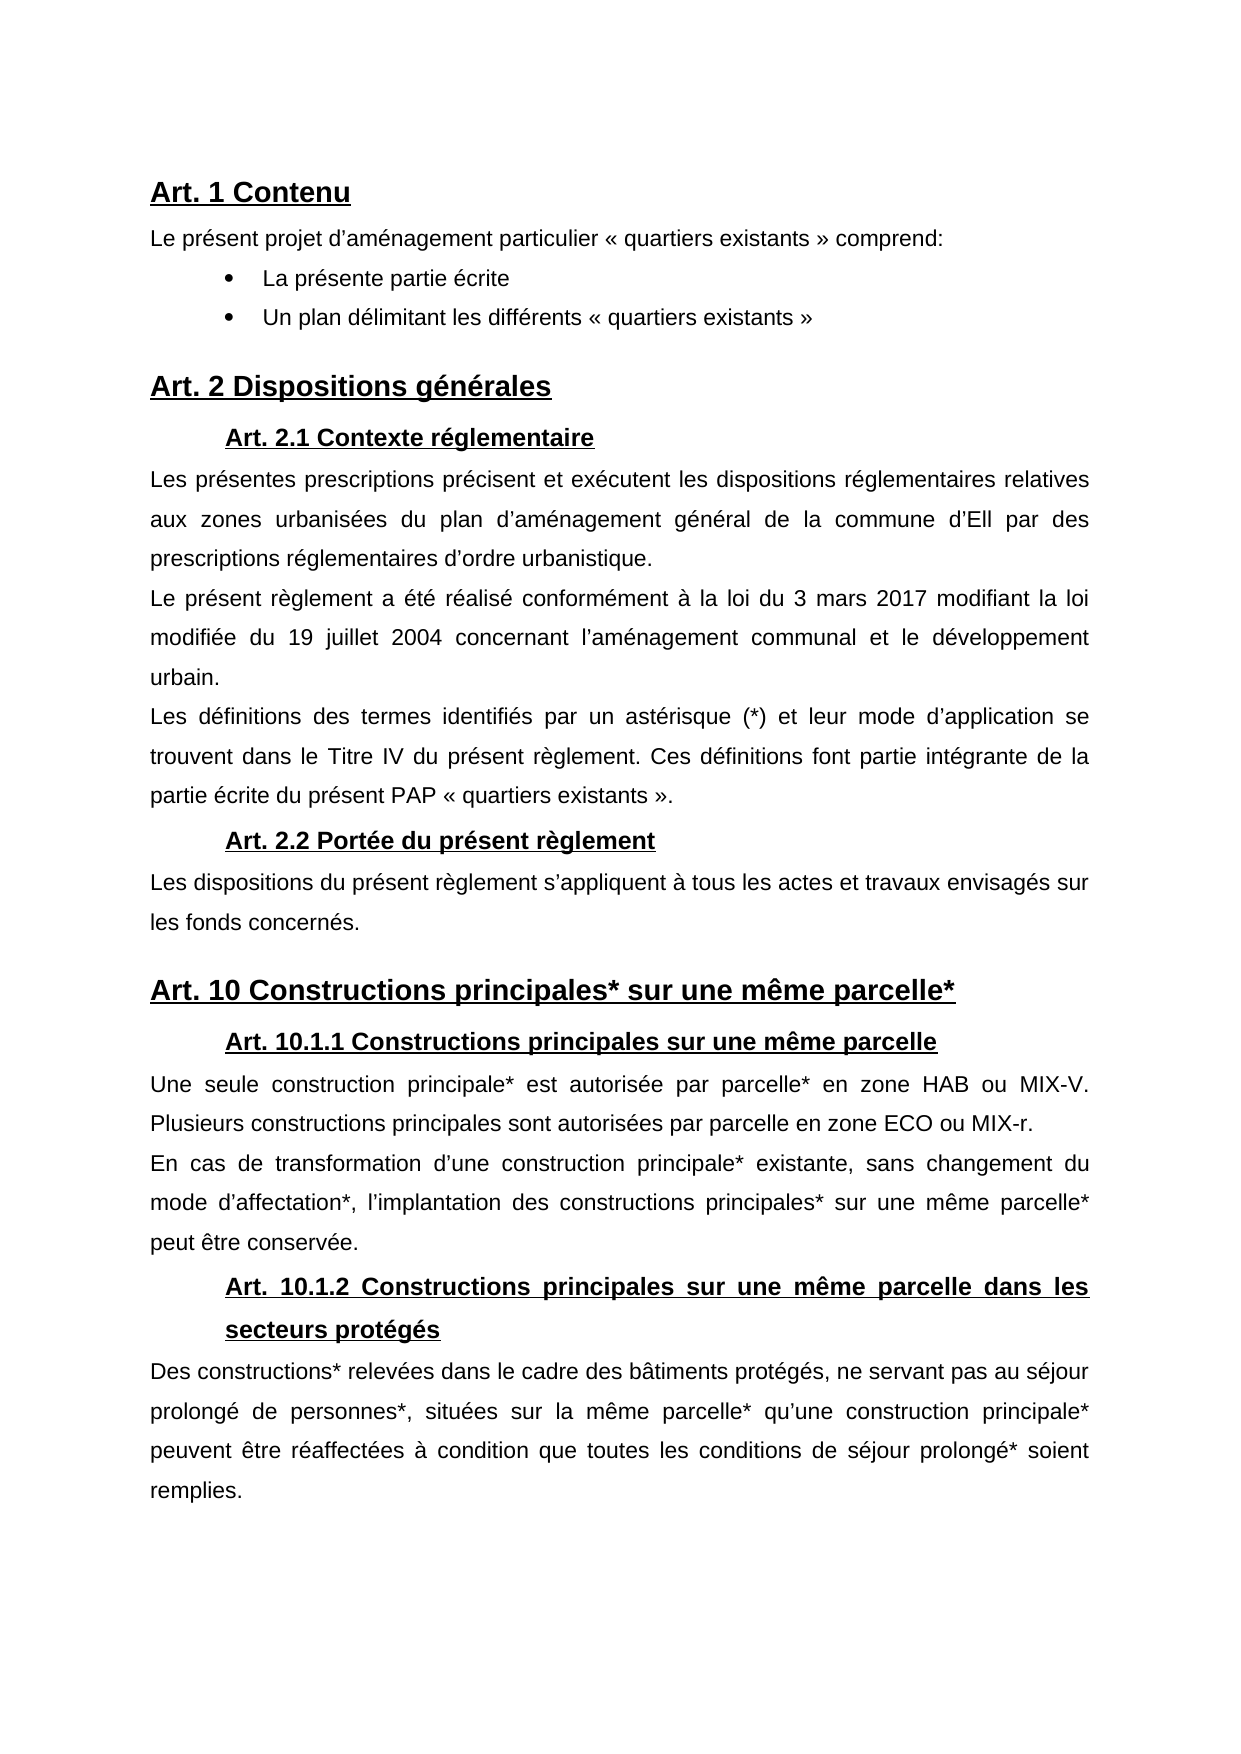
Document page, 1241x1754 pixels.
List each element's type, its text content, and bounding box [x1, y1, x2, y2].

subtitle Art. 10.1.2 Constructions principales sur une même parcelle dans les secteurs protégés [225, 1298, 1090, 1344]
text Une seule construction principale* est autorisée par parcelle* en zone HAB ou MIX-V. Plusieurs constructions principales sont autorisées par parcelle en zone ECO ou MIX-r. [150, 1071, 1090, 1136]
subtitle Art. 1 Contenu [150, 175, 1090, 208]
text Le présent projet d’aménagement particulier « quartiers existants » comprend: [150, 225, 1090, 252]
text Le présent règlement a été réalisé conformément à la loi du 3 mars 2017 modifiant la loi modifiée du 19 juillet 2004 concernant l’aménagement communal et le développement urbain. [150, 585, 1090, 690]
text Les présentes prescriptions précisent et exécutent les dispositions réglementaires relatives aux zones urbanisées du plan d’aménagement général de la commune d’Ell par des prescriptions réglementaires d’ordre urbanistique. [150, 466, 1090, 572]
text En cas de transformation d’une construction principale* existante, sans changement du mode d’affectation*, l’implantation des constructions principales* sur une même parcelle* peut être conservée. [150, 1149, 1090, 1255]
subtitle Art. 2.2 Portée du présent règlement [225, 826, 1090, 854]
subtitle Art. 10.1.1 Constructions principales sur une même parcelle [225, 1027, 1090, 1056]
subtitle Art. 2 Dispositions générales [150, 369, 1090, 402]
list La présente partie écrite [225, 265, 1090, 291]
text Les dispositions du présent règlement s’appliquent à tous les actes et travaux envisagés sur les fonds concernés. [150, 869, 1090, 935]
list Un plan délimitant les différents « quartiers existants » [225, 304, 1090, 331]
subtitle Art. 10 Constructions principales* sur une même parcelle* [150, 973, 1090, 1006]
text Des constructions* relevées dans le cadre des bâtiments protégés, ne servant pas au séjour prolongé de personnes*, situées sur la même parcelle* qu’une construction principale* peuvent être réaffectées à condition que toutes les conditions de séjour prolongé* soient remplies. [150, 1358, 1090, 1503]
subtitle Art. 10.1.2 Constructions principales sur une même parcelle dans les secteurs protégés [225, 1272, 1090, 1297]
text Les définitions des termes identifiés par un astérisque (*) et leur mode d’application se trouvent dans le Titre IV du présent règlement. Ces définitions font partie intégrante de la partie écrite du présent PAP « quartiers existants ». [150, 703, 1090, 808]
subtitle Art. 2.1 Contexte réglementaire [225, 423, 1090, 452]
